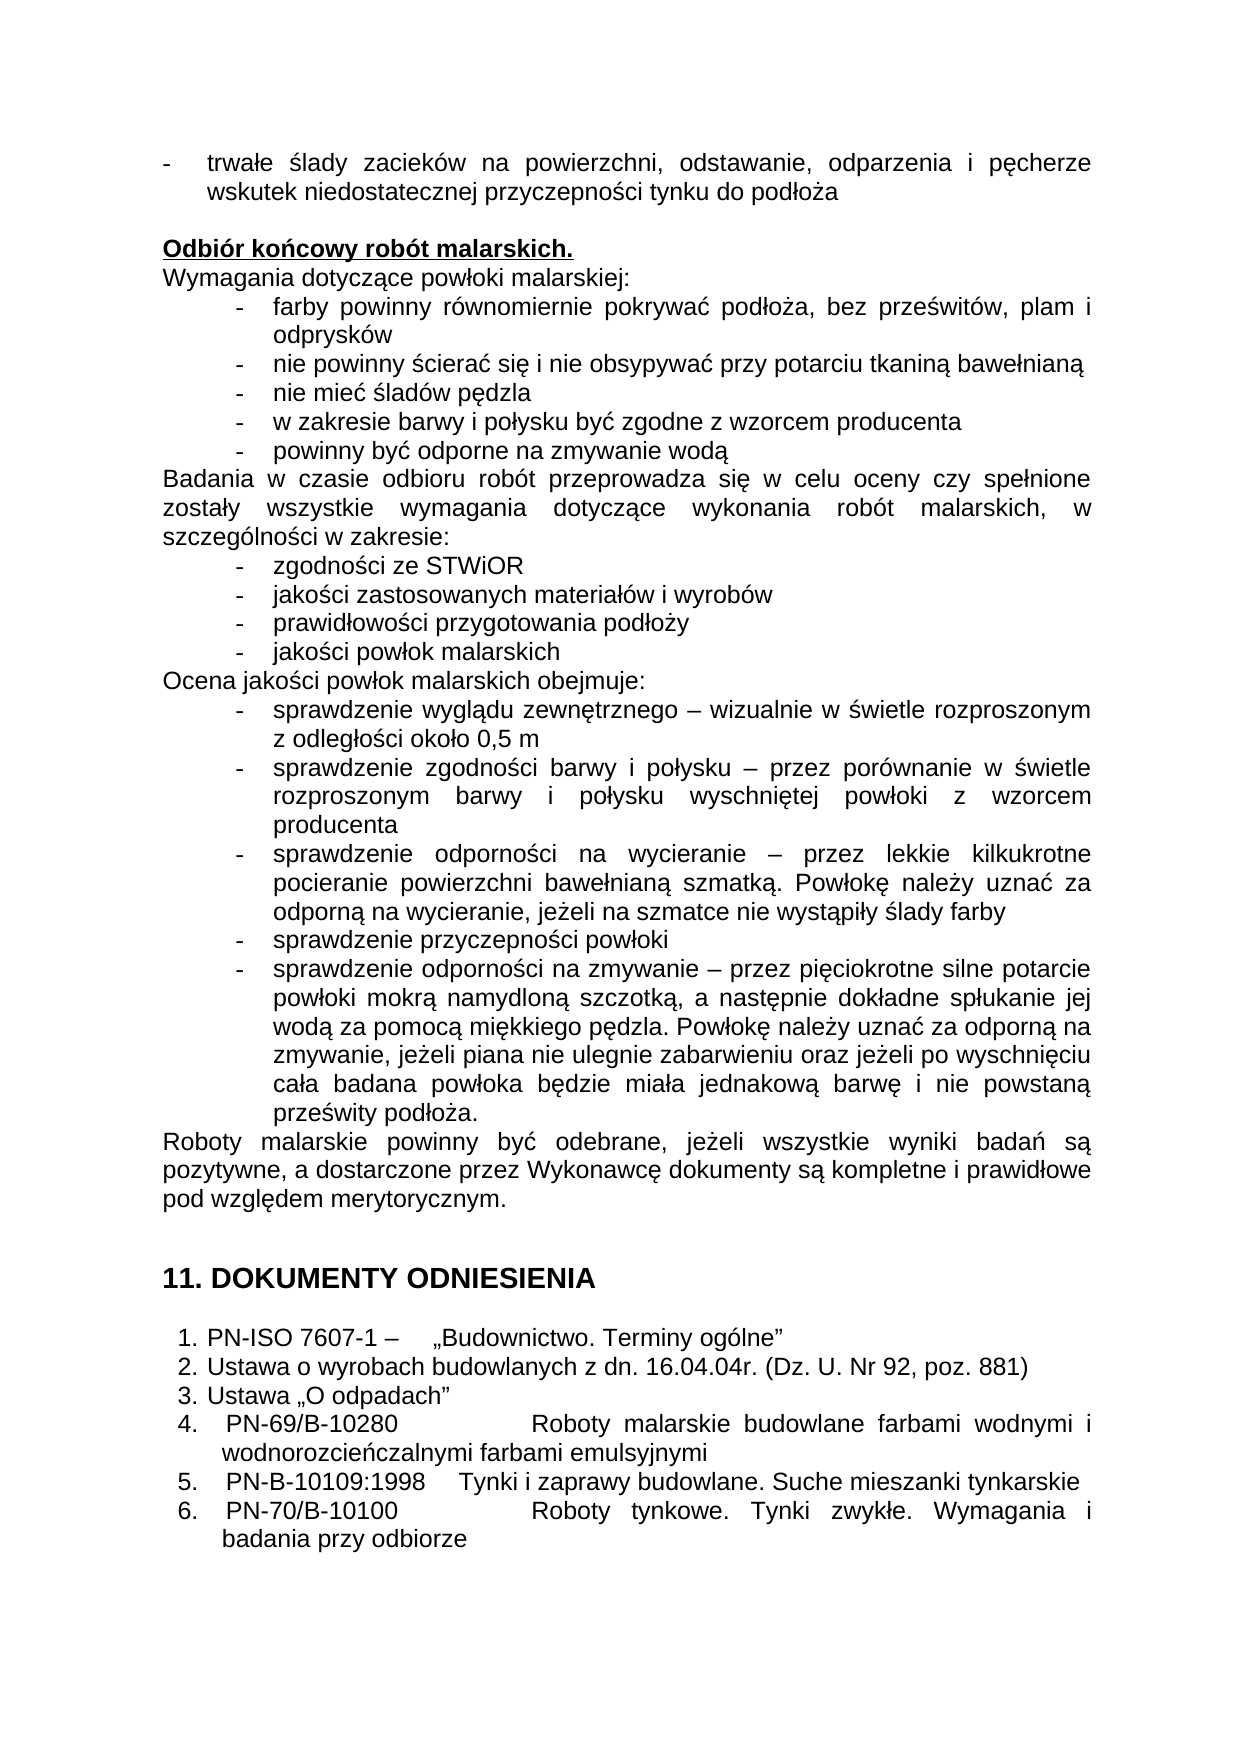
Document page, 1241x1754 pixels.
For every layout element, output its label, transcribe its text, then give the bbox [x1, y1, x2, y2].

list sprawdzenie wyglądu zewnętrznego – wizualnie w świetle rozproszonym z odległości około 0,5 m [235, 695, 1093, 752]
text Badania w czasie odbioru robót przeprowadza się w celu oceny czy spełnione zostały wszystkie wymagania dotyczące wykonania robót malarskich, w szczególności w zakresie: [162, 464, 1093, 551]
list farby powinny równomiernie pokrywać podłoża, bez prześwitów, plam i odprysków [235, 291, 1093, 349]
list jakości zastosowanych materiałów i wyrobów [235, 579, 1093, 608]
text 6. PN-70/B-10100 Roboty tynkowe. Tynki zwykłe. Wymagania i badania przy odbiorze [177, 1496, 1093, 1553]
list Ustawa „O odpadach” [177, 1381, 1093, 1409]
text Wymagania dotyczące powłoki malarskiej: [162, 263, 1093, 291]
list prawidłowości przygotowania podłoży [235, 608, 1093, 637]
list nie mieć śladów pędzla [235, 378, 1093, 407]
text Ocena jakości powłok malarskich obejmuje: [162, 666, 1093, 695]
list nie powinny ścierać się i nie obsypywać przy potarciu tkaniną bawełnianą [235, 349, 1093, 378]
list w zakresie barwy i połysku być zgodne z wzorcem producenta [235, 407, 1093, 436]
list sprawdzenie przyczepności powłoki [235, 925, 1093, 954]
list powinny być odporne na zmywanie wodą [235, 436, 1093, 464]
list jakości powłok malarskich [235, 637, 1093, 666]
text Odbiór końcowy robót malarskich. [162, 234, 1093, 263]
text 5. PN-B-10109:1998 Tynki i zaprawy budowlane. Suche mieszanki tynkarskie [177, 1467, 1093, 1496]
list sprawdzenie odporności na zmywanie – przez pięciokrotne silne potarcie powłoki mokrą namydloną szczotką, a następnie dokładne spłukanie jej wodą za pomocą miękkiego pędzla. Powłokę należy uznać za odporną na zmywanie, jeżeli piana nie ulegnie zabarwieniu oraz jeżeli po wyschnięciu cała badana powłoka będzie miała jednakową barwę i nie powstaną prześwity podłoża. [235, 954, 1093, 1127]
text Roboty malarskie powinny być odebrane, jeżeli wszystkie wyniki badań są pozytywne, a dostarczone przez Wykonawcę dokumenty są kompletne i prawidłowe pod względem merytorycznym. [162, 1127, 1093, 1213]
list zgodności ze STWiOR [235, 551, 1093, 579]
list sprawdzenie odporności na wycieranie – przez lekkie kilkukrotne pocieranie powierzchni bawełnianą szmatką. Powłokę należy uznać za odporną na wycieranie, jeżeli na szmatce nie wystąpiły ślady farby [235, 839, 1093, 925]
text 11. DOKUMENTY ODNIESIENIA [162, 1261, 1093, 1294]
list Ustawa o wyrobach budowlanych z dn. 16.04.04r. (Dz. U. Nr 92, poz. 881) [177, 1352, 1093, 1381]
list trwałe ślady zacieków na powierzchni, odstawanie, odparzenia i pęcherze wskutek niedostatecznej przyczepności tynku do podłoża [162, 148, 1093, 205]
text 4. PN-69/B-10280 Roboty malarskie budowlane farbami wodnymi i wodnorozcieńczalnymi farbami emulsyjnymi [177, 1409, 1093, 1467]
list PN-ISO 7607-1 – „Budownictwo. Terminy ogólne” [177, 1323, 1093, 1352]
list sprawdzenie zgodności barwy i połysku – przez porównanie w świetle rozproszonym barwy i połysku wyschniętej powłoki z wzorcem producenta [235, 752, 1093, 839]
